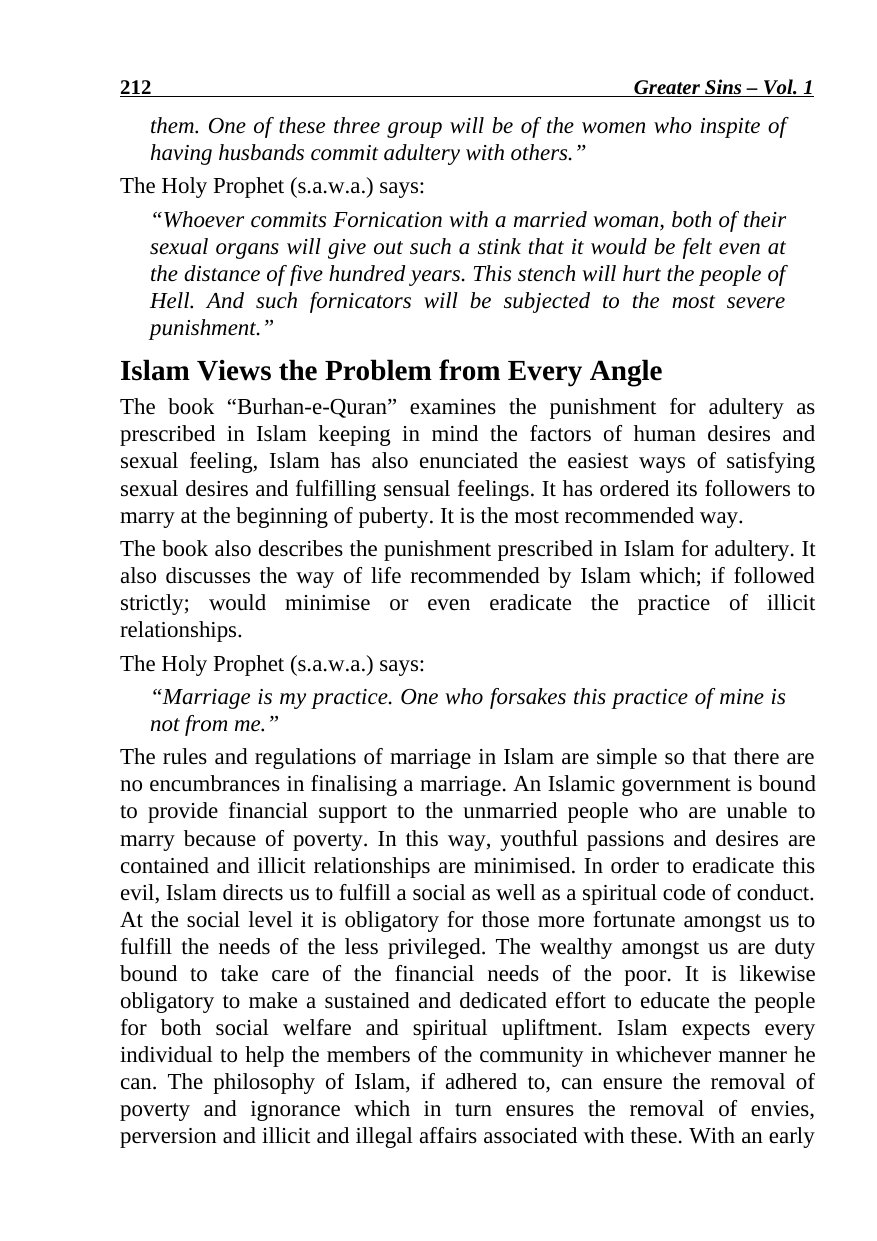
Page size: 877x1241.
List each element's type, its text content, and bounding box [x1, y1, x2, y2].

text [120, 743, 817, 1149]
text The Holy Prophet (s.a.w.a.) says: [120, 649, 817, 676]
text “Marriage is my practice. One who forsakes this practice of mine is not from me.” [150, 683, 787, 737]
text The book “Burhan-e-Quran” examines the punishment for adultery as prescribed in Islam keeping in mind the factors of human desires and sexual feeling, Islam has also enunciated the easiest ways of satisfying sexual desires and fulfilling sensual feelings. It has ordered its followers to marry at the beginning of puberty. It is the most recommended way. [120, 393, 817, 528]
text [150, 112, 787, 166]
text The Holy Prophet (s.a.w.a.) says: [120, 172, 817, 199]
text The book also describes the punishment prescribed in Islam for adultery. It also discusses the way of life recommended by Islam which; if followed strictly; would minimise or even eradicate the practice of illicit relationships. [120, 535, 817, 643]
subtitle Islam Views the Problem from Every Angle [120, 353, 817, 387]
text “Whoever commits Fornication with a married woman, both of their sexual organs will give out such a stink that it would be felt even at the distance of five hundred years. This stench will hurt the people of Hell. And such fornicators will be subjected to the most severe punishment.” [150, 205, 787, 341]
